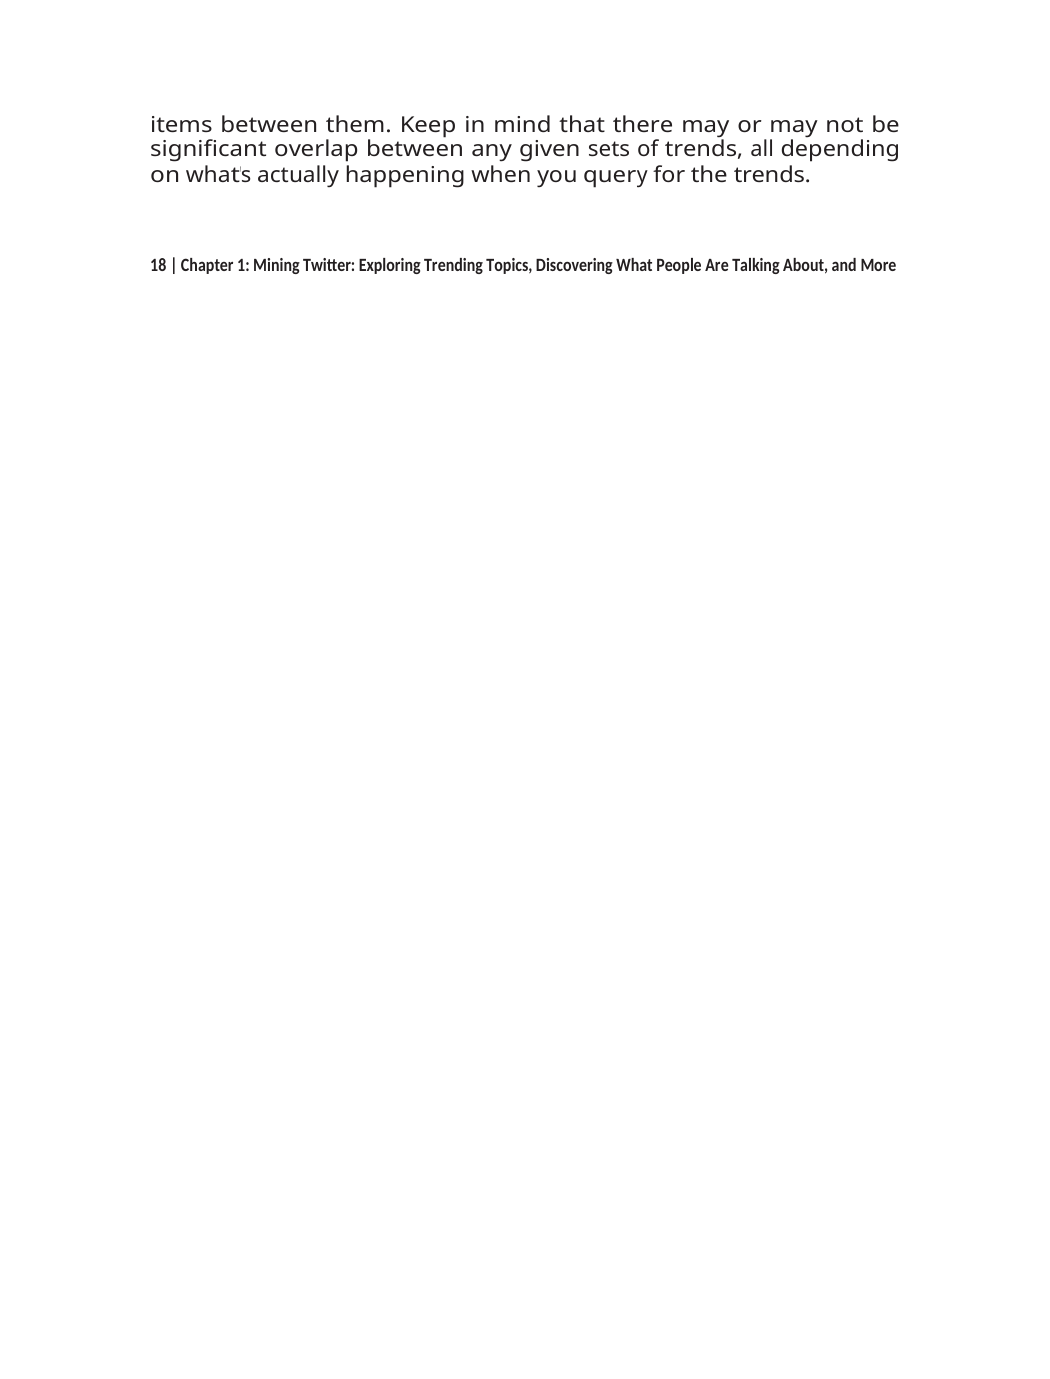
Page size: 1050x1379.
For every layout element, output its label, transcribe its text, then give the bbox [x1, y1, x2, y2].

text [150, 112, 900, 189]
text 18 | Chapter 1: Mining Twitter: Exploring Trending Topics, Discovering What People Are Talking About, and More [150, 253, 950, 276]
